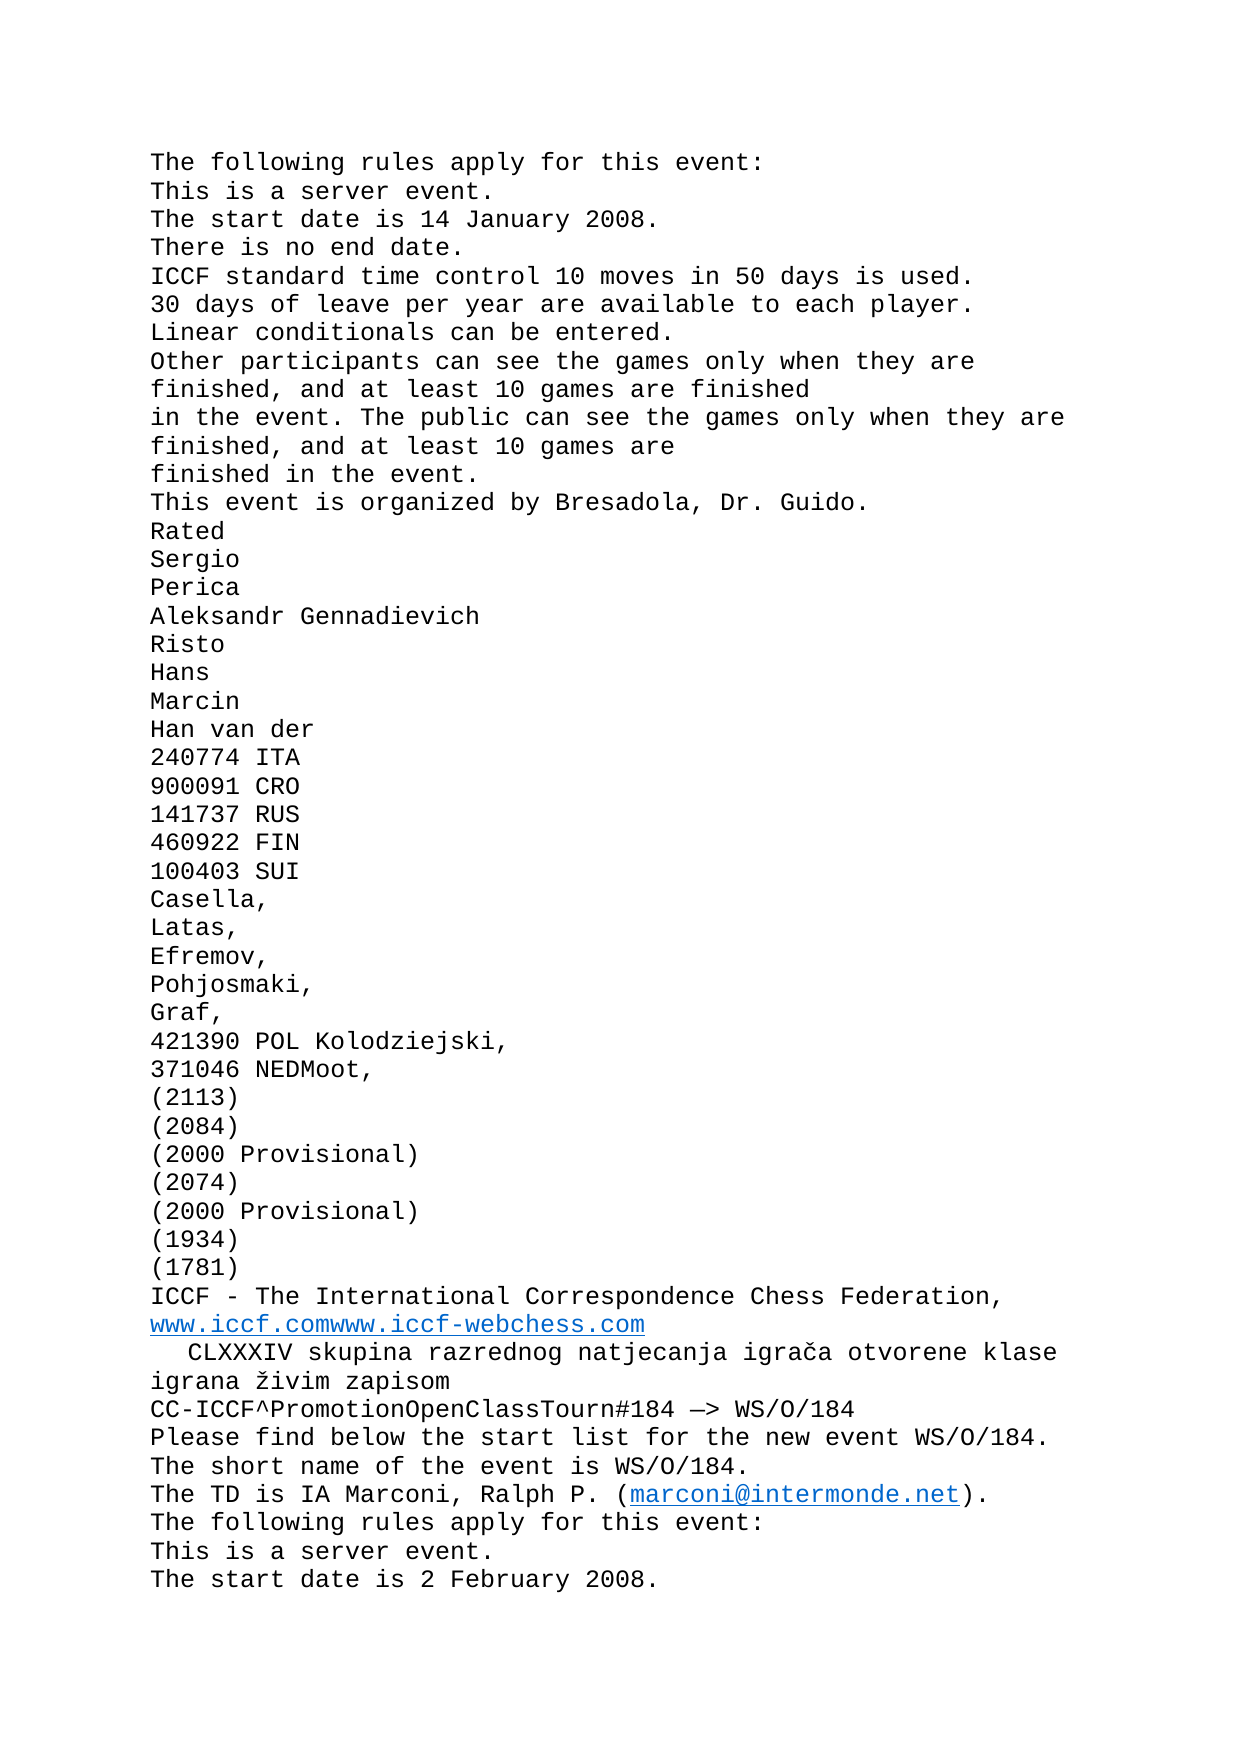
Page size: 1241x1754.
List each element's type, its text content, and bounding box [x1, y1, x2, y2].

text 141737 RUS 460922 FIN 100403 SUI [150, 802, 1090, 887]
text 421390 POL Kolodziejski, 371046 NED Moot, [150, 1028, 1090, 1085]
text Rated [150, 518, 1090, 547]
text The start date is 2 February 2008. [150, 1567, 1090, 1595]
text (2113) [150, 1085, 1090, 1113]
text (1781) [150, 1255, 1090, 1283]
text ICCF - The International Correspondence Chess Federation, www.iccf.comwww.iccf-webchess.com [150, 1283, 1090, 1340]
text Efremov, Pohjosmaki, Graf, [150, 943, 1090, 1028]
text This event is organized by Bresadola, Dr. Guido. [150, 490, 1090, 518]
text This is a server event. [150, 178, 1090, 207]
text Linear conditionals can be entered. [150, 320, 1090, 348]
text CLXXXIV skupina razrednog natjecanja igrača otvorene klase igrana živim zapisom CC-ICCF^PromotionOpenClassTourn#184 —> WS/O/184 Please find below the start list for the new event WS/O/184. The short name of the event is WS/O/184. The TD is IA Marconi, Ralph P. (marconi@intermonde.net). [150, 1340, 1090, 1510]
text ICCF standard time control 10 moves in 50 days is used. [150, 263, 1090, 292]
text 240774 ITA 900091 CRO [150, 745, 1090, 802]
text (2000 Provisional) (1934) [150, 1198, 1090, 1255]
text There is no end date. [150, 235, 1090, 263]
text 30 days of leave per year are available to each player. [150, 292, 1090, 320]
text Other participants can see the games only when they are finished, and at least 10 games are finished in the event. The public can see the games only when they are finished, and at least 10 games are finished in the event. [150, 348, 1090, 490]
text This is a server event. [150, 1538, 1090, 1567]
text (2084) [150, 1113, 1090, 1142]
text Aleksandr Gennadievich Risto Hans Marcin Han van der [150, 603, 1090, 745]
text (2000 Provisional) (2074) [150, 1142, 1090, 1198]
text Sergio Perica [150, 547, 1090, 603]
text Casella, Latas, [150, 887, 1090, 943]
text The following rules apply for this event: [150, 1510, 1090, 1538]
text The following rules apply for this event: [150, 150, 1090, 178]
text The start date is 14 January 2008. [150, 207, 1090, 235]
